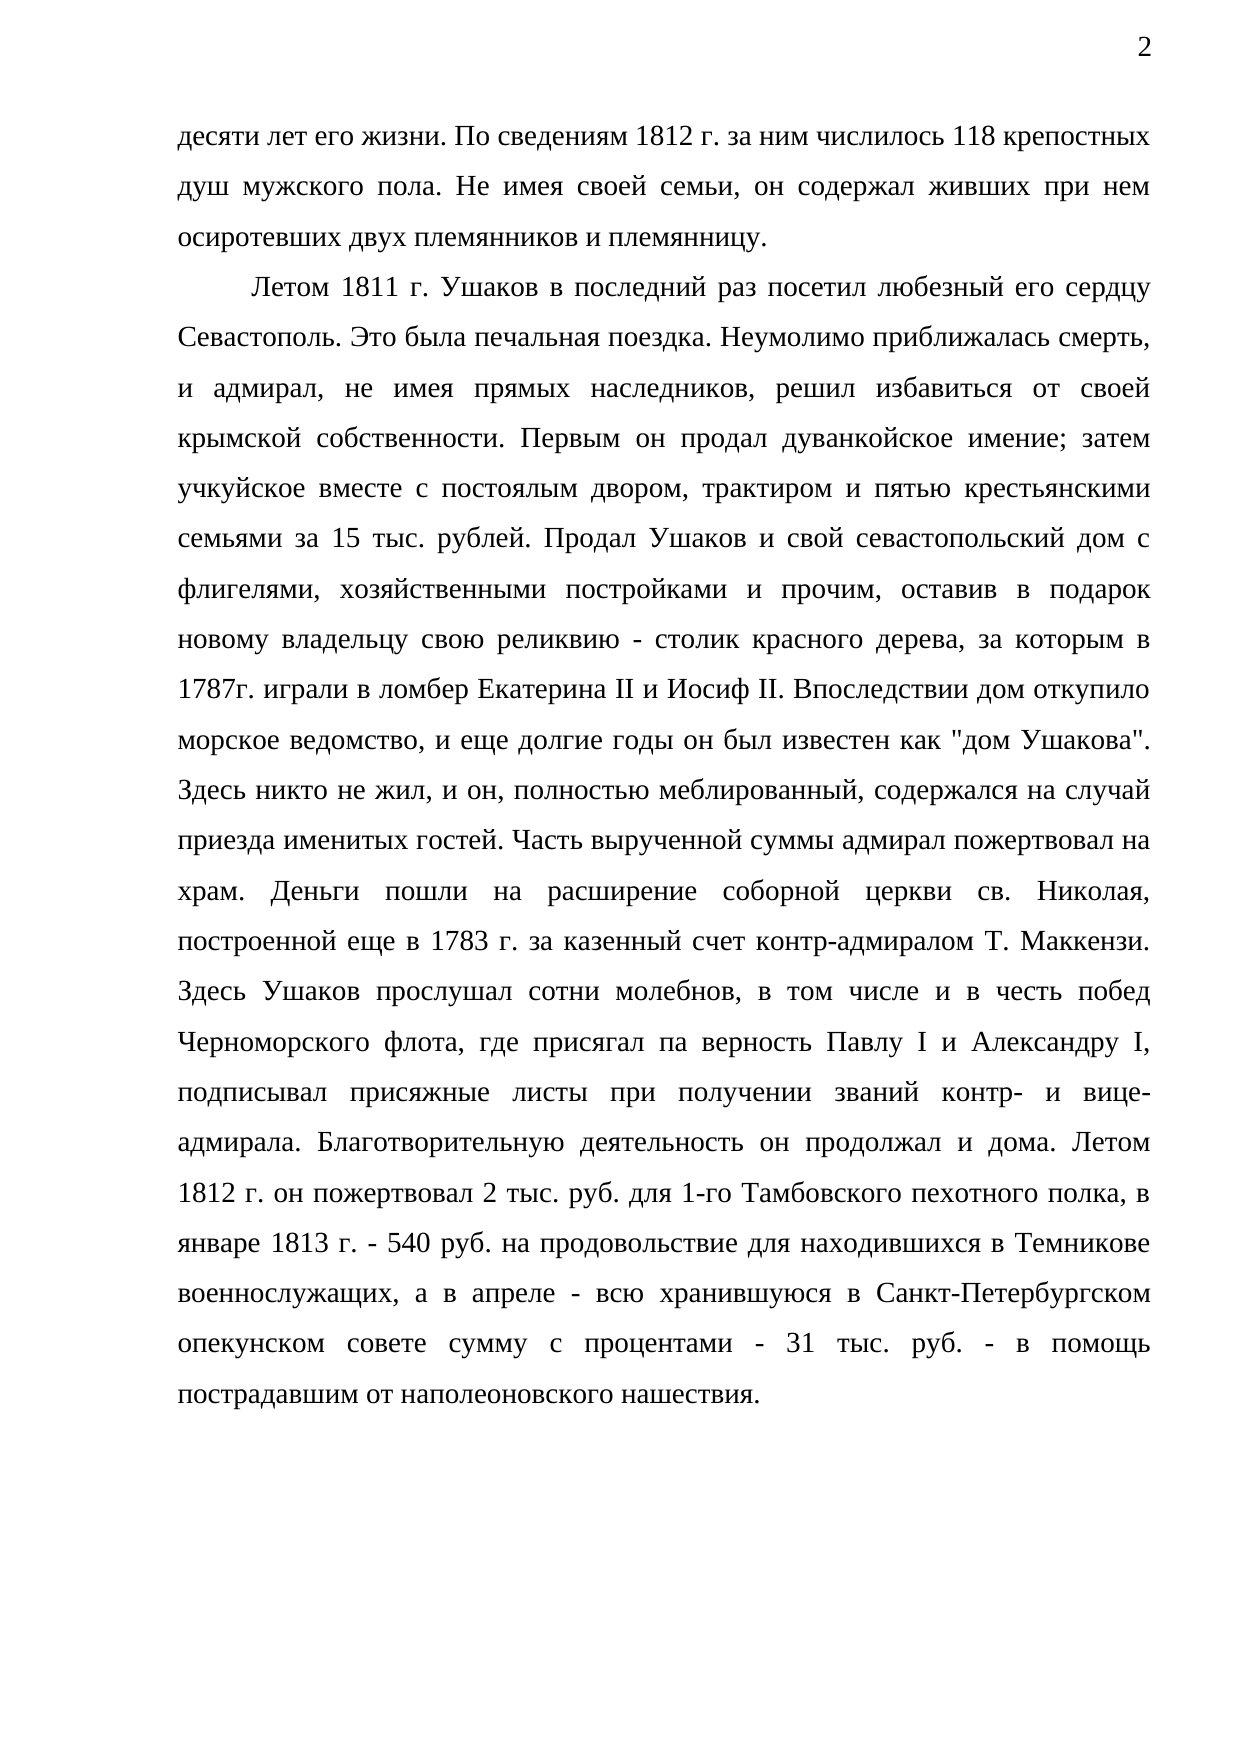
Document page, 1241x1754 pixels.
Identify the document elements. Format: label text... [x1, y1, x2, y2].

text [177, 118, 1152, 252]
text Летом 1811 г. Ушаков в последний раз посетил любезный его сердцу Севастополь. Это была печальная поездка. Неумолимо приближалась смерть, и адмирал, не имея прямых наследников, решил избавиться от своей крымской собственности. Первым он продал дуванкойское имение; затем учкуйское вместе с постоялым двором, трактиром и пятью крестьянскими семьями за 15 тыс. рублей. Продал Ушаков и свой севастопольский дом с флигелями, хозяйственными постройками и прочим, оставив в подарок новому владельцу свою реликвию - столик красного дерева, за которым в 1787г. играли в ломбер Екатерина II и Иосиф II. Впоследствии дом откупило морское ведомство, и еще долгие годы он был известен как "дом Ушакова". Здесь никто не жил, и он, полностью меблированный, содержался на случай приезда именитых гостей. Часть вырученной суммы адмирал пожертвовал на храм. Деньги пошли на расширение соборной церкви св. Николая, построенной еще в 1783 г. за казенный счет контр-адмиралом Т. Маккензи. Здесь Ушаков прослушал сотни молебнов, в том числе и в честь побед Черноморского флота, где присягал па верность Павлу I и Александру I, подписывал присяжные листы при получении званий контр- и вице-адмирала. Благотворительную деятельность он продолжал и дома. Летом 1812 г. он пожертвовал 2 тыс. руб. для 1-го Тамбовского пехотного полка, в январе 1813 г. - 540 руб. на продовольствие для находившихся в Темникове военнослужащих, а в апреле - всю хранившуюся в Санкт-Петербургском опекунском совете сумму с процентами - 31 тыс. руб. - в помощь пострадавшим от наполеоновского нашествия. [177, 269, 1152, 1409]
